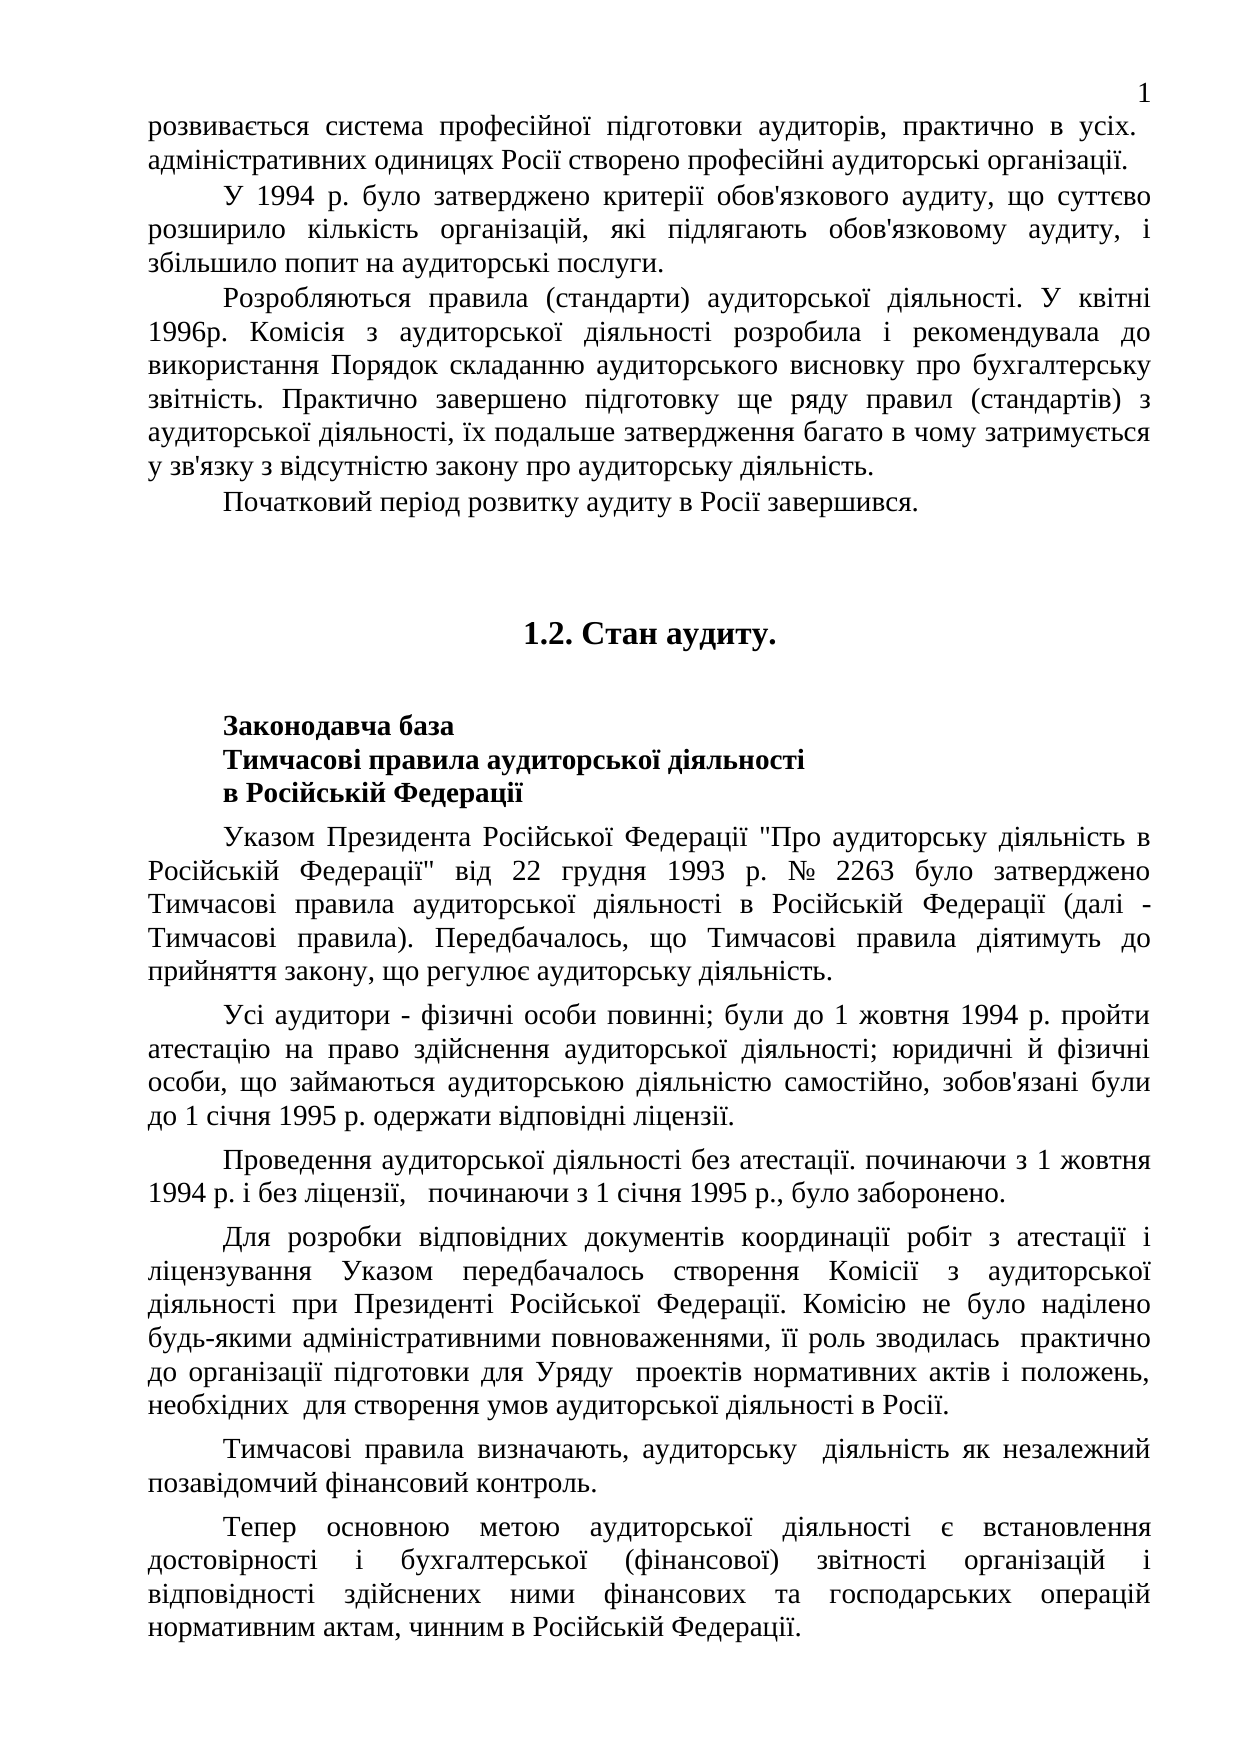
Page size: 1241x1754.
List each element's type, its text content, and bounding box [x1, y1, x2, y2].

text Проведення аудиторської діяльності без атестації. починаючи з 1 жовтня 1994 р. і без ліцензії, починаючи з 1 січня 1995 р., було заборонено. [148, 1142, 1152, 1209]
subtitle 1.2. Стан аудиту. [148, 613, 1152, 652]
text У 1994 р. було затверджено критерії обов'язкового аудиту, що суттєво розширило кількість організацій, які підлягають обов'язковому аудиту, і збільшило попит на аудиторські послуги. [148, 178, 1152, 278]
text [148, 108, 1152, 176]
text Законодавча база [148, 708, 1152, 742]
text в Російській Федерації [148, 775, 1152, 809]
text Початковий період розвитку аудиту в Росії завершився. [148, 484, 1152, 517]
text Усі аудитори - фізичні особи повинні; були до 1 жовтня 1994 р. пройти атестацію на право здійснення аудиторської діяльності; юридичні й фізичні особи, що займаються аудиторською діяльністю самостійно, зобов'язані були до 1 січня 1995 р. одержати відповідні ліцензії. [148, 997, 1152, 1132]
text Указом Президента Російської Федерації "Про аудиторську діяльність в Російській Федерації" від 22 грудня 1993 р. № 2263 було затверджено Тимчасові правила аудиторської діяльності в Російській Федерації (далі - Тимчасові правила). Передбачалось, що Тимчасові правила діятимуть до прийняття закону, що регулює аудиторську діяльність. [148, 819, 1152, 987]
text Для розробки відповідних документів координації робіт з атестації і ліцензування Указом передбачалось створення Комісії з аудиторської діяльності при Президенті Російської Федерації. Комісію не було наділено будь-якими адміністративними повноваженнями, її роль зводилась практично до організації підготовки для Уряду проектів нормативних актів і положень, необхідних для створення умов аудиторської діяльності в Росії. [148, 1219, 1152, 1421]
text Розробляються правила (стандарти) аудиторської діяльності. У квітні 1996р. Комісія з аудиторської діяльності розробила і рекомендувала до використання Порядок складанню аудиторського висновку про бухгалтерську звітність. Практично завершено підготовку ще ряду правил (стандартів) з аудиторської діяльності, їх подальше затвердження багато в чому затримується у зв'язку з відсутністю закону про аудиторську діяльність. [148, 280, 1152, 482]
text Тимчасові правила визначають, аудиторську діяльність як незалежний позавідомчий фінансовий контроль. [148, 1431, 1152, 1498]
text Тепер основною метою аудиторської діяльності є встановлення достовірності і бухгалтерської (фінансової) звітності організацій і відповідності здійснених ними фінансових та господарських операцій нормативним актам, чинним в Російській Федерації. [148, 1509, 1152, 1643]
text Тимчасові правила аудиторської діяльності [148, 742, 1152, 775]
